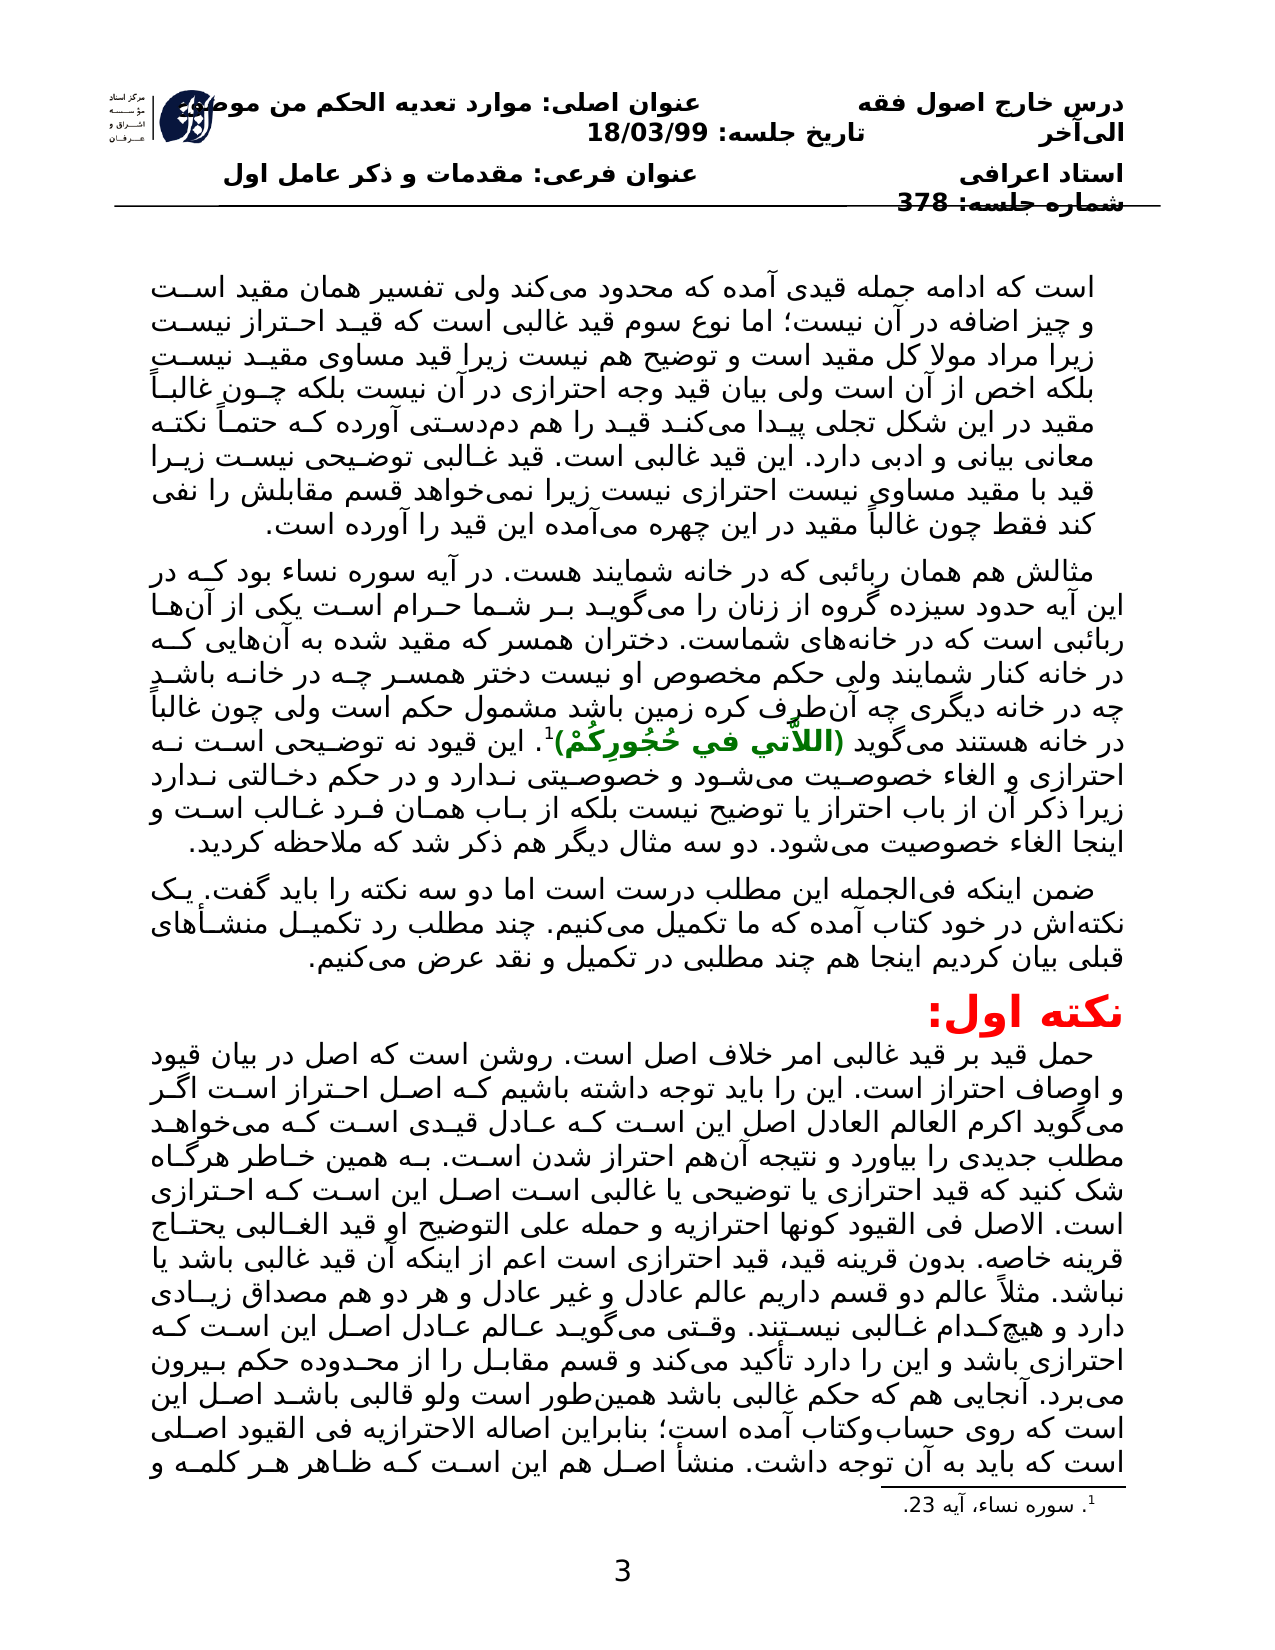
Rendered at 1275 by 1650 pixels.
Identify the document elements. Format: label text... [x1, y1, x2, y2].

text مثالش هم همان ربائبی که در خانه شمایند هست. در آیه سوره نساء بود که در این آیه حدود سیزده گروه از زنان را می‌گوید بر شما حرام است یکی از آن‌ها ربائبی است که در خانه‌های شماست. دختران ‌همسر که مقید شده به آن‌هایی که در خانه کنار شمایند ولی حکم مخصوص او نیست دختر همسر چه در خانه باشد چه در خانه دیگری چه آن‌طرف کره زمین باشد مشمول حکم است ولی چون غالباً در خانه هستند می‌گوید ﴿اللاَّتي‏ في‏ حُجُورِكُمْ﴾. این قیود نه توضیحی است نه احترازی و الغاء خصوصیت می‌شود و خصوصیتی ندارد و در حکم دخالتی ندارد زیرا ذکر آن از باب احتراز یا توضیح نیست بلکه از باب همان فرد غالب است و اینجا الغاء خصوصیت می‌شود. دو سه مثال دیگر هم ذکر شد که ملاحظه کردید. [150, 554, 1125, 860]
subtitle نکته اول: [150, 987, 1125, 1038]
text ضمن اینکه فی‌الجمله این مطلب درست است اما دو سه نکته را باید گفت. یک نکته‌اش در خود کتاب آمده که ما تکمیل می‌کنیم. چند مطلب رد تکمیل منشأهای قبلی بیان کردیم اینجا هم چند مطلبی در تکمیل و نقد عرض می‌کنیم. [150, 872, 1125, 974]
picture [102, 86, 215, 146]
